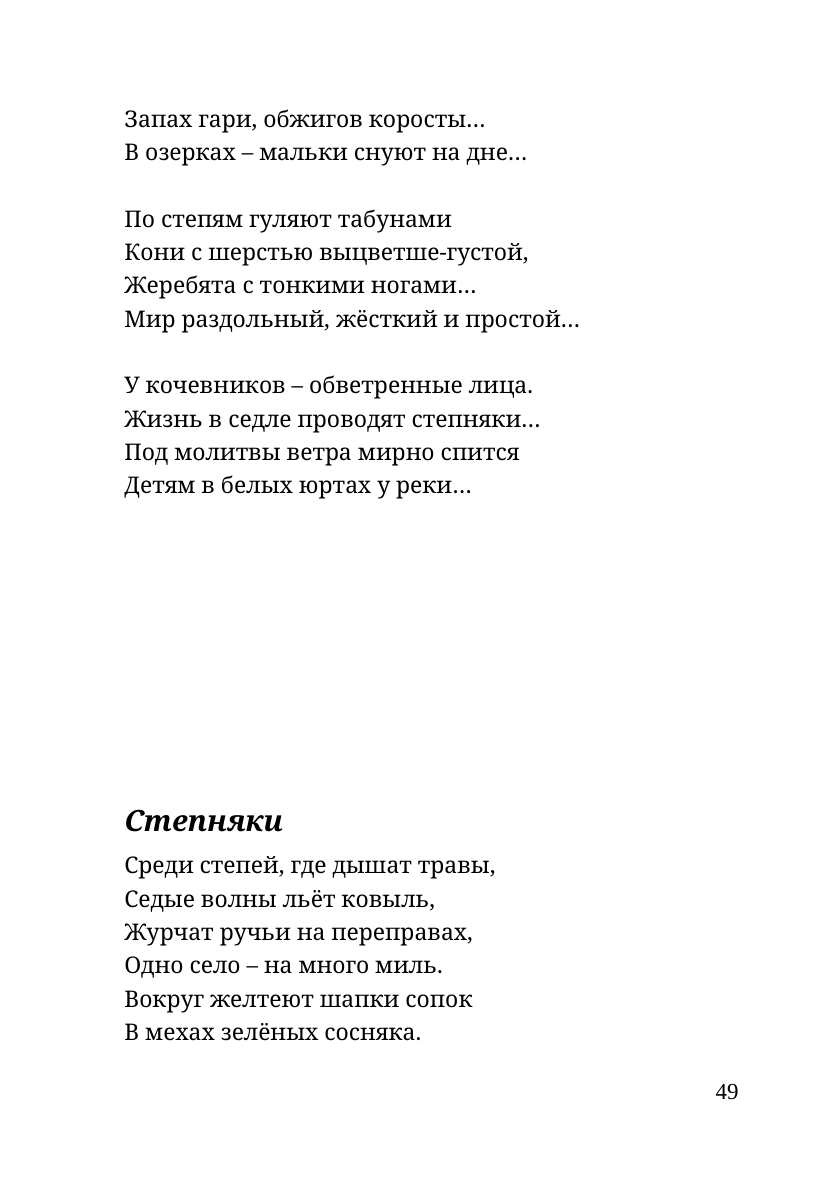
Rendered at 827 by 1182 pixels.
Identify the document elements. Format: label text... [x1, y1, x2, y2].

text Белые берёзы – словно кости Светятся на чёрном полотне. Запах гари, обжигов коросты… В озерках – мальки снуют на дне… [124, 100, 738, 200]
text У кочевников – обветренные лица. Жизнь в седле проводят степняки… Под молитвы ветра мирно спится Детям в белых юртах у реки… [124, 367, 738, 500]
text Степняки [124, 800, 738, 839]
text По степям гуляют табунами Кони с шерстью выцветше-густой, Жеребята с тонкими ногами… Мир раздольный, жёсткий и простой… [124, 200, 738, 367]
